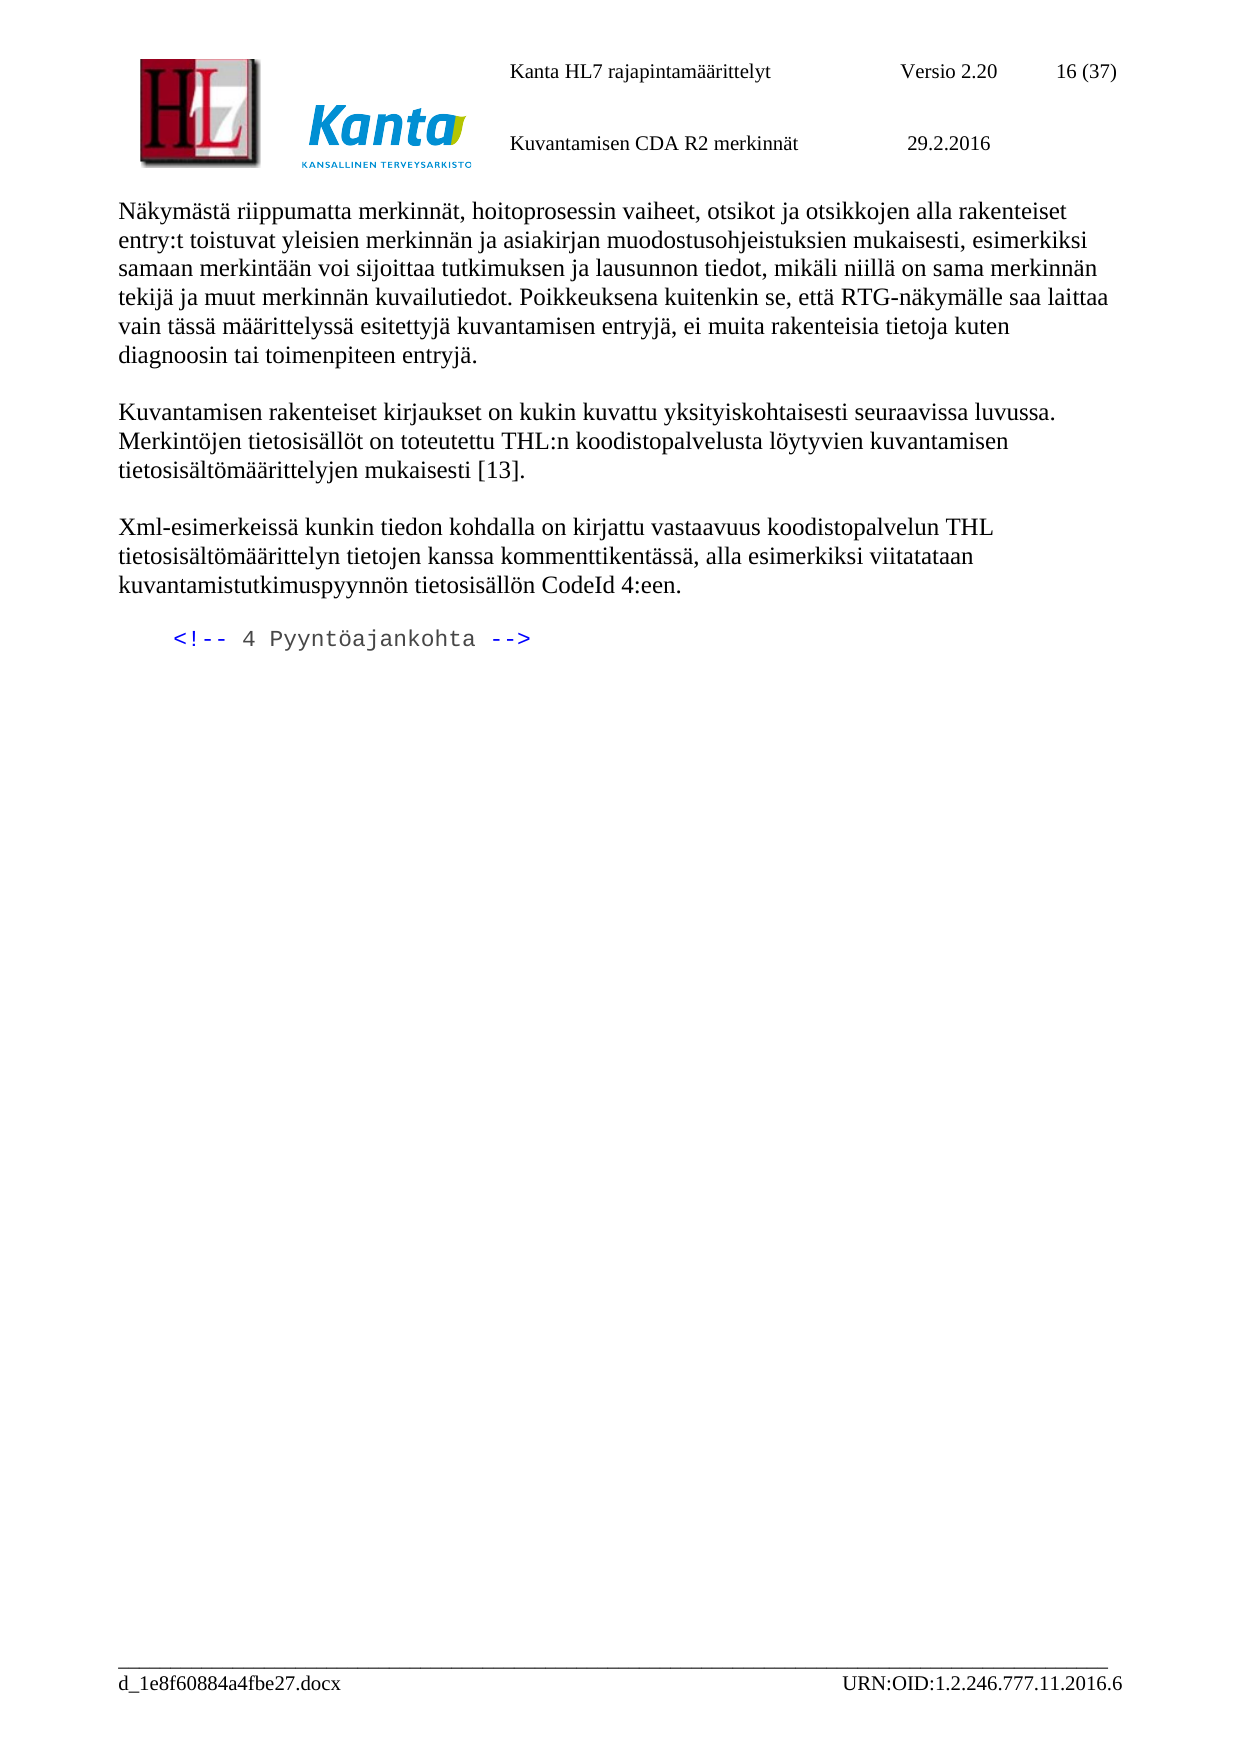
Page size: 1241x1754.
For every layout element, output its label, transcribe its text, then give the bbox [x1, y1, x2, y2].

text Xml-esimerkeissä kunkin tiedon kohdalla on kirjattu vastaavuus koodistopalvelun THL tietosisältömäärittelyn tietojen kanssa kommenttikentässä, alla esimerkiksi viitatataan kuvantamistutkimuspyynnön tietosisällön CodeId 4:een. [118, 512, 1122, 598]
text <!-- 4 Pyyntöajankohta --> [118, 627, 1122, 653]
text Näkymästä riippumatta merkinnät, hoitoprosessin vaiheet, otsikot ja otsikkojen alla rakenteiset entry:t toistuvat yleisien merkinnän ja asiakirjan muodostusohjeistuksien mukaisesti, esimerkiksi samaan merkintään voi sijoittaa tutkimuksen ja lausunnon tiedot, mikäli niillä on sama merkinnän tekijä ja muut merkinnän kuvailutiedot. Poikkeuksena kuitenkin se, että RTG-näkymälle saa laittaa vain tässä määrittelyssä esitettyjä kuvantamisen entryjä, ei muita rakenteisia tietoja kuten diagnoosin tai toimenpiteen entryjä. [118, 196, 1122, 368]
text Kuvantamisen rakenteiset kirjaukset on kukin kuvattu yksityiskohtaisesti seuraavissa luvussa. Merkintöjen tietosisällöt on toteutettu THL:n koodistopalvelusta löytyvien kuvantamisen tietosisältömäärittelyjen mukaisesti [13]. [118, 397, 1122, 483]
picture [302, 105, 472, 168]
picture [323, 105, 335, 119]
picture [140, 59, 262, 168]
